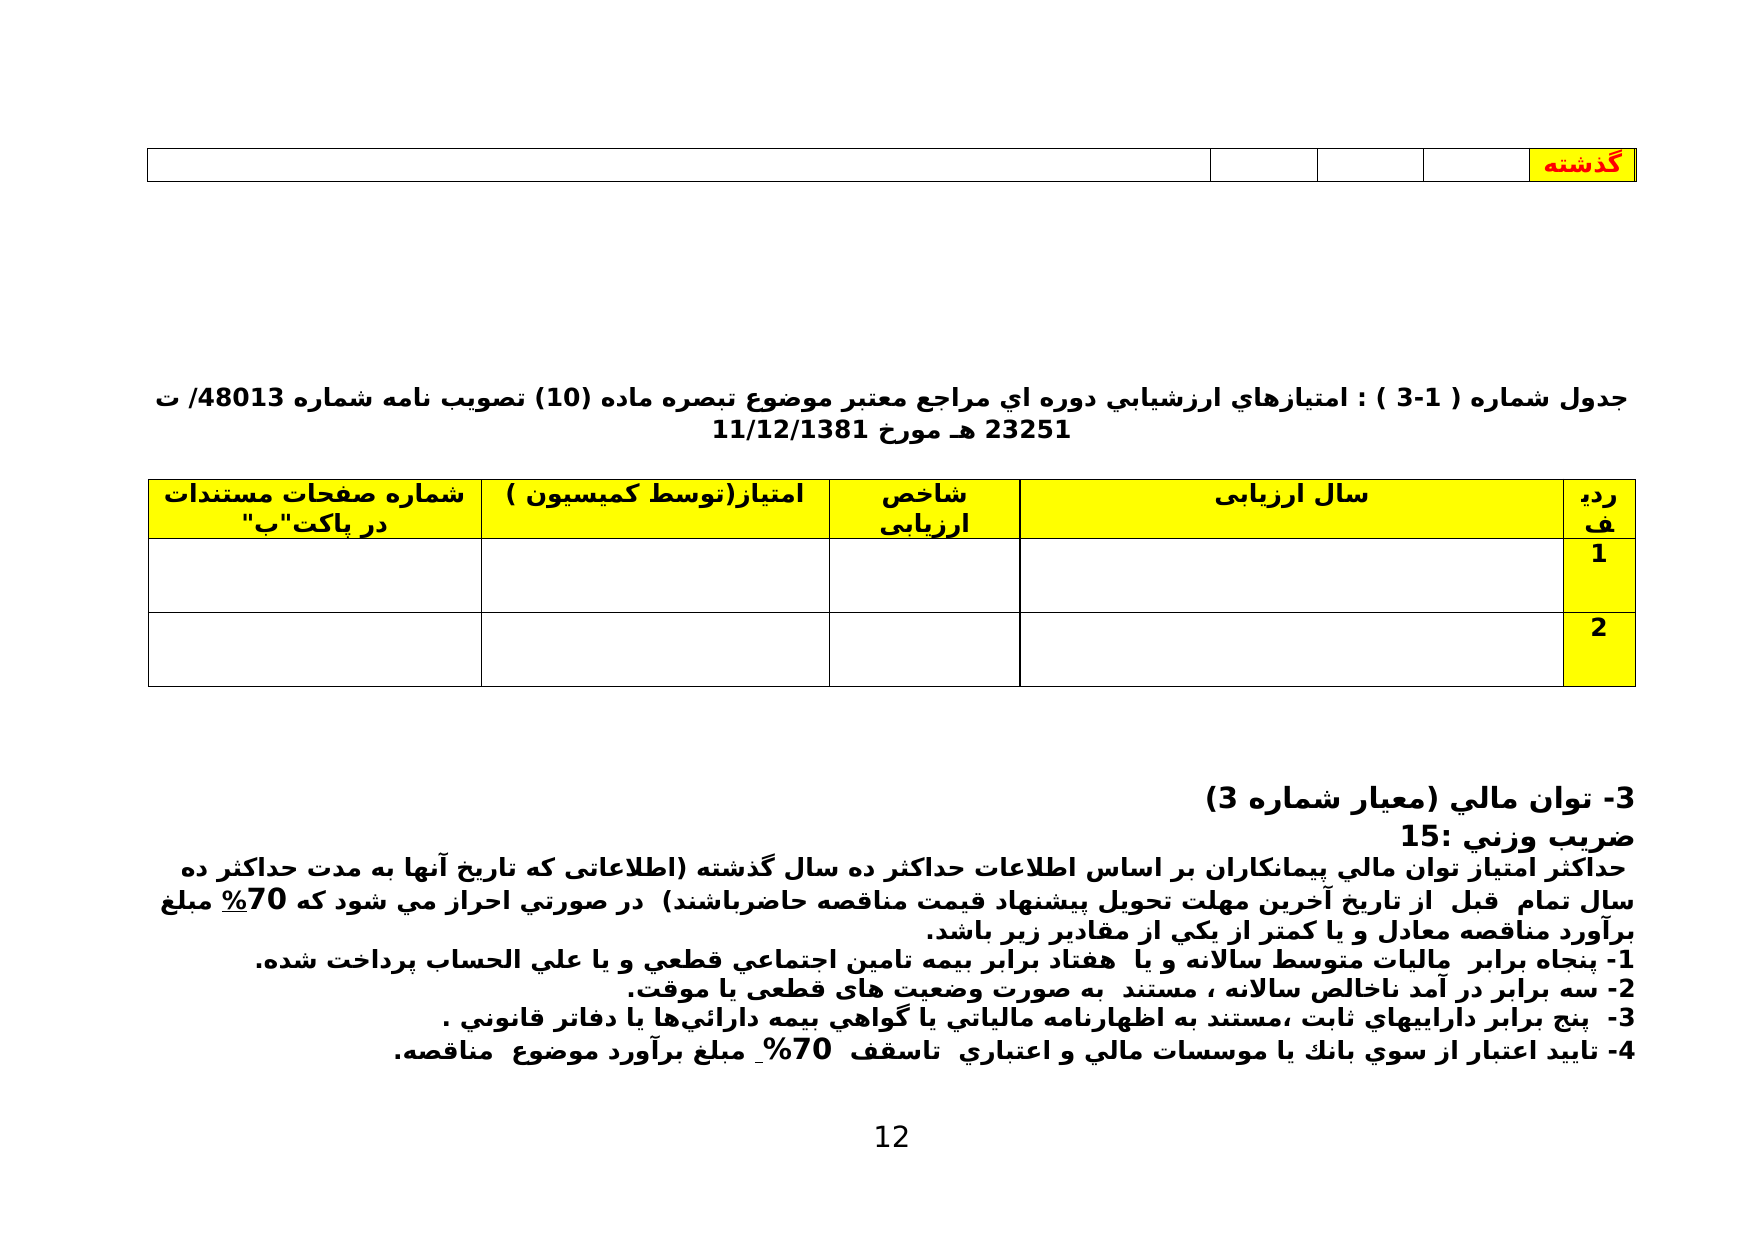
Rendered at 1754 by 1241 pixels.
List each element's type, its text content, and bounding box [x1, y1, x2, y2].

text 3- توان مالي (معيار شماره 3) [148, 782, 1636, 816]
table_cell [148, 149, 1210, 181]
table_cell [830, 613, 1019, 686]
table_header شاخص ارزیابی [830, 480, 1019, 538]
table_header امتیاز(توسط کمیسیون ) [482, 480, 829, 538]
text 4- تاييد اعتبار از سوي بانك يا موسسات مالي و اعتباري تاسقف 70% مبلغ برآورد موضوع مناقصه. [148, 1033, 1636, 1067]
table_cell [830, 539, 1019, 612]
table_header ردیف [1564, 480, 1635, 538]
table_cell 1 [1564, 539, 1635, 612]
text حداكثر امتياز توان مالي پيمانكاران بر اساس اطلاعات حداكثر ده سال گذشته (اطلاعاتی که تاریخ آنها به مدت حداکثر ده سال تمام قبل از تاریخ آخرین مهلت تحویل پیشنهاد قیمت مناقصه حاضرباشند) در صورتي احراز مي شود كه 70% مبلغ برآورد مناقصه معادل و يا كمتر از يكي از مقادير زير باشد. [148, 853, 1636, 945]
table_cell [1021, 613, 1563, 686]
text ضريب وزني :15 [148, 819, 1636, 853]
table_header سال ارزیابی [1021, 480, 1563, 538]
table_header شماره صفحات مستندات در پاکت"ب" [149, 480, 481, 538]
text جدول شماره ( 1-3 ) : امتيازهاي ارزشيابي دوره اي مراجع معتبر موضوع تبصره ماده (10) تصويب نامه شماره 48013/ ت 23251 هـ مورخ 11/12/1381 [148, 383, 1636, 444]
table_cell [482, 613, 829, 686]
text 3- پنج برابر داراييهاي ثابت ،مستند به اظهارنامه مالياتي يا گواهي بيمه دارائي‌ها يا دفاتر قانوني . [148, 1003, 1636, 1033]
table_cell [1424, 149, 1529, 181]
table_cell [149, 613, 481, 686]
table_cell [1318, 149, 1423, 181]
table_cell [149, 539, 481, 612]
table_cell 2 [1530, 149, 1634, 181]
table_cell [1021, 539, 1563, 612]
table_cell [482, 539, 829, 612]
text 2- سه برابر در آمد ناخالص سالانه ، مستند به صورت وضعیت های قطعی یا موقت. [148, 974, 1636, 1003]
table_cell [1211, 149, 1317, 181]
text 1- پنجاه برابر ماليات متوسط سالانه و يا هفتاد برابر بيمه تامين اجتماعي قطعي و يا علي الحساب پرداخت شده. [148, 945, 1636, 974]
table_cell 2 [1564, 613, 1635, 686]
